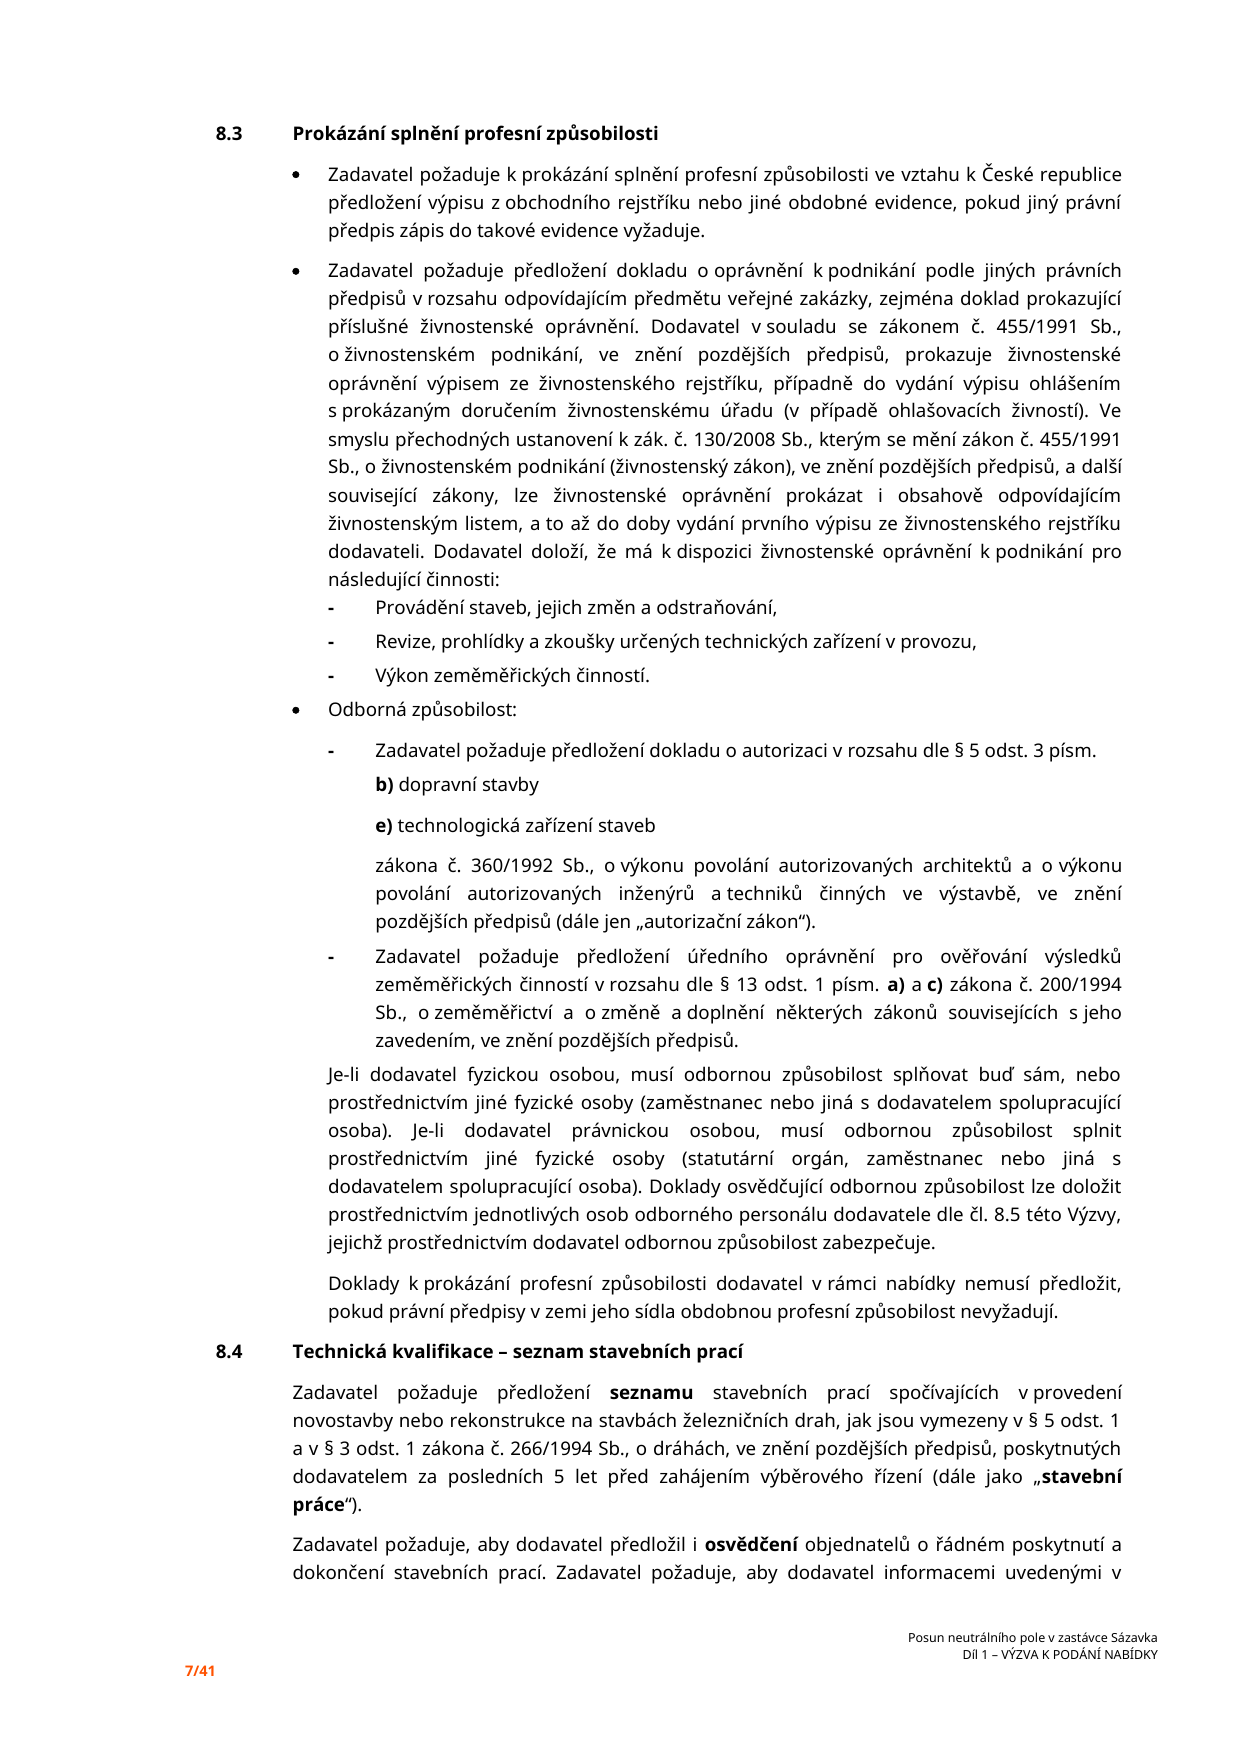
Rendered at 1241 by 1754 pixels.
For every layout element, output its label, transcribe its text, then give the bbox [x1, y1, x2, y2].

list e) technologická zařízení staveb [339, 812, 1122, 838]
text Technická kvalifikace – seznam stavebních prací [216, 1338, 1122, 1364]
text Odborná způsobilost: [292, 697, 1122, 722]
text Zadavatel požaduje předložení úředního oprávnění pro ověřování výsledků zeměměřických činností v rozsahu dle § 13 odst. 1 písm. a) a c) zákona č. 200/1994 Sb., o zeměměřictví a o změně a doplnění některých zákonů souvisejících s jeho zavedením, ve znění pozdějších předpisů. [328, 943, 1122, 1052]
text Výkon zeměměřických činností. [328, 662, 1122, 688]
text Zadavatel požaduje předložení seznamu stavebních prací spočívajících v provedení novostavby nebo rekonstrukce na stavbách železničních drah, jak jsou vymezeny v § 5 odst. 1 a v § 3 odst. 1 zákona č. 266/1994 Sb., o dráhách, ve znění pozdějších předpisů, poskytnutých dodavatelem za posledních 5 let před zahájením výběrového řízení (dále jako „stavební práce“). [292, 1379, 1122, 1517]
text Revize, prohlídky a zkoušky určených technických zařízení v provozu, [328, 628, 1122, 654]
text Doklady k prokázání profesní způsobilosti dodavatel v rámci nabídky nemusí předložit, pokud právní předpisy v zemi jeho sídla obdobnou profesní způsobilost nevyžadují. [328, 1270, 1122, 1323]
text Zadavatel požaduje předložení dokladu o oprávnění k podnikání podle jiných právních předpisů v rozsahu odpovídajícím předmětu veřejné zakázky, zejména doklad prokazující příslušné živnostenské oprávnění. Dodavatel v souladu se zákonem č. 455/1991 Sb., o živnostenském podnikání, ve znění pozdějších předpisů, prokazuje živnostenské oprávnění výpisem ze živnostenského rejstříku, případně do vydání výpisu ohlášením s prokázaným doručením živnostenskému úřadu (v případě ohlašovacích živností). Ve smyslu přechodných ustanovení k zák. č. 130/2008 Sb., kterým se mění zákon č. 455/1991 Sb., o živnostenském podnikání (živnostenský zákon), ve znění pozdějších předpisů, a další související zákony, lze živnostenské oprávnění prokázat i obsahově odpovídajícím živnostenským listem, a to až do doby vydání prvního výpisu ze živnostenského rejstříku dodavateli. Dodavatel doloží, že má k dispozici živnostenské oprávnění k podnikání pro následující činnosti: [292, 258, 1122, 591]
text Zadavatel požaduje předložení dokladu o autorizaci v rozsahu dle § 5 odst. 3 písm. [328, 737, 1122, 763]
list zákona č. 360/1992 Sb., o výkonu povolání autorizovaných architektů a o výkonu povolání autorizovaných inženýrů a techniků činných ve výstavbě, ve znění pozdějších předpisů (dále jen „autorizační zákon“). [375, 853, 1122, 934]
text Provádění staveb, jejich změn a odstraňování, [328, 594, 1122, 619]
text Prokázání splnění profesní způsobilosti [216, 121, 1122, 146]
text Zadavatel požaduje k prokázání splnění profesní způsobilosti ve vztahu k České republice předložení výpisu z obchodního rejstříku nebo jiné obdobné evidence, pokud jiný právní předpis zápis do takové evidence vyžaduje. [292, 161, 1122, 243]
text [292, 1532, 1122, 1585]
text Je-li dodavatel fyzickou osobou, musí odbornou způsobilost splňovat buď sám, nebo prostřednictvím jiné fyzické osoby (zaměstnanec nebo jiná s dodavatelem spolupracující osoba). Je-li dodavatel právnickou osobou, musí odbornou způsobilost splnit prostřednictvím jiné fyzické osoby (statutární orgán, zaměstnanec nebo jiná s dodavatelem spolupracující osoba). Doklady osvědčující odbornou způsobilost lze doložit prostřednictvím jednotlivých osob odborného personálu dodavatele dle čl. 8.5 této Výzvy, jejichž prostřednictvím dodavatel odbornou způsobilost zabezpečuje. [328, 1061, 1122, 1255]
list b) dopravní stavby [339, 772, 1122, 797]
